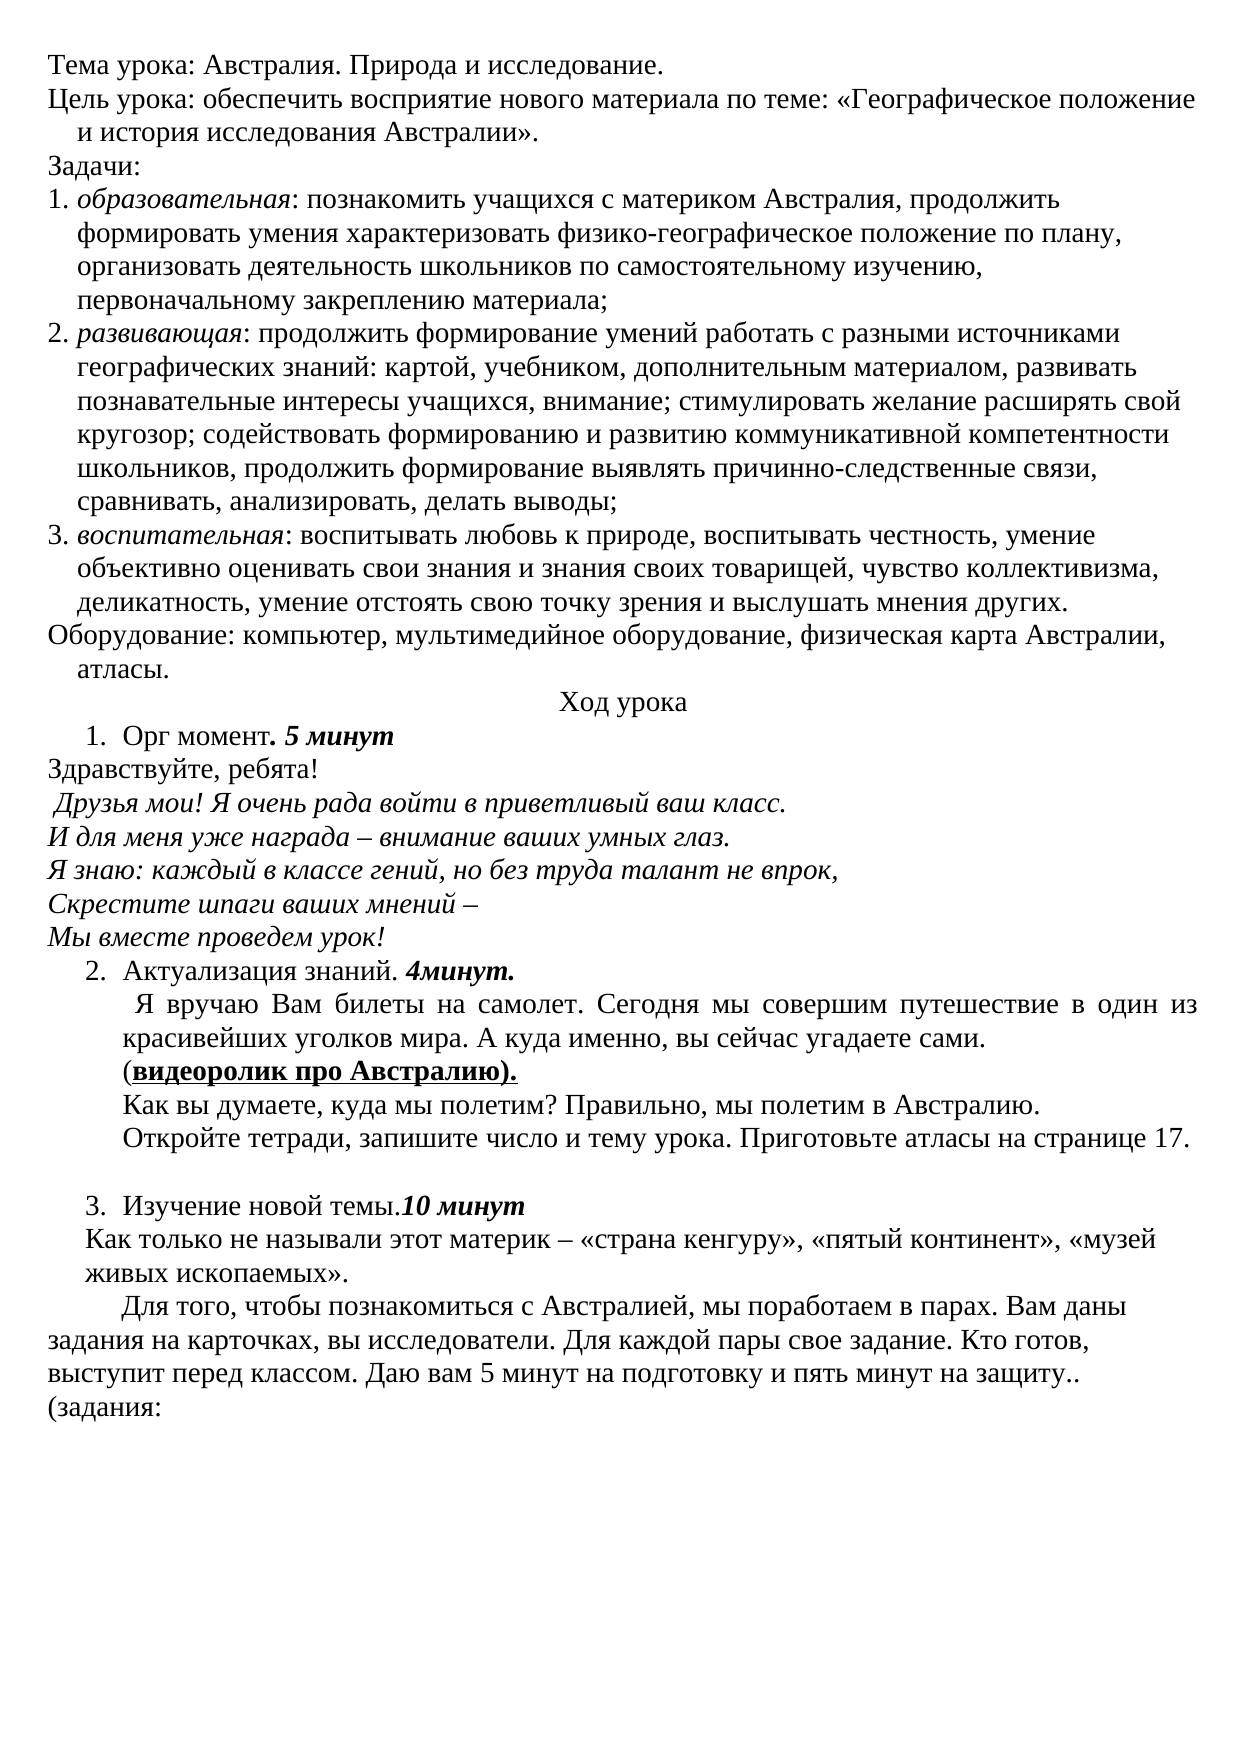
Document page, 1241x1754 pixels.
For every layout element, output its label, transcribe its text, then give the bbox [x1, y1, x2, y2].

text Друзья мои! Я очень рада войти в приветливый ваш класс. И для меня уже награда – внимание ваших умных глаз. Я знаю: каждый в классе гений, но без труда талант не впрок, Скрестите шпаги ваших мнений – Мы вместе проведем урок! [47, 785, 1199, 953]
list Откройте тетради, запишите число и тему урока. Приготовьте атласы на странице 17. [122, 1121, 1199, 1154]
list воспитательная: воспитывать любовь к природе, воспитывать честность, умение объективно оценивать свои знания и знания своих товарищей, чувство коллективизма, деликатность, умение отстоять свою точку зрения и выслушать мнения других. [47, 517, 1199, 617]
list Изучение новой темы.10 минут [85, 1188, 1199, 1221]
text Здравствуйте, ребята! [47, 752, 1199, 785]
text Оборудование: компьютер, мультимедийное оборудование, физическая карта Австралии, атласы. [47, 617, 1199, 684]
text Тема урока: Австралия. Природа и исследование. [47, 47, 1199, 81]
list Орг момент. 5 минут [85, 718, 1199, 752]
list развивающая: продолжить формирование умений работать с разными источниками географических знаний: картой, учебником, дополнительным материалом, развивать познавательные интересы учащихся, внимание; стимулировать желание расширять свой кругозор; содействовать формированию и развитию коммуникативной компетентности школьников, продолжить формирование выявлять причинно-следственные связи, сравнивать, анализировать, делать выводы; [47, 316, 1199, 517]
text Цель урока: обеспечить восприятие нового материала по теме: «Географическое положение и история исследования Австралии». [47, 81, 1199, 148]
text (задания: [47, 1389, 1199, 1422]
list Я вручаю Вам билеты на самолет. Сегодня мы совершим путешествие в один из красивейших уголков мира. А куда именно, вы сейчас угадаете сами. [122, 986, 1199, 1053]
text Ход урока [47, 684, 1199, 718]
list Актуализация знаний. 4минут. [85, 953, 1199, 986]
text Для того, чтобы познакомиться с Австралией, мы поработаем в парах. Вам даны задания на карточках, вы исследователи. Для каждой пары свое задание. Кто готов, выступит перед классом. Даю вам 5 минут на подготовку и пять минут на защиту.. [47, 1288, 1199, 1389]
text Задачи: [47, 148, 1199, 181]
list (видеоролик про Австралию). [122, 1053, 1199, 1087]
list Как вы думаете, куда мы полетим? Правильно, мы полетим в Австралию. [122, 1087, 1199, 1121]
list образовательная: познакомить учащихся с материком Австралия, продолжить формировать умения характеризовать физико-географическое положение по плану, организовать деятельность школьников по самостоятельному изучению, первоначальному закреплению материала; [47, 181, 1199, 316]
text Как только не называли этот материк – «страна кенгуру», «пятый континент», «музей живых ископаемых». [85, 1221, 1199, 1288]
